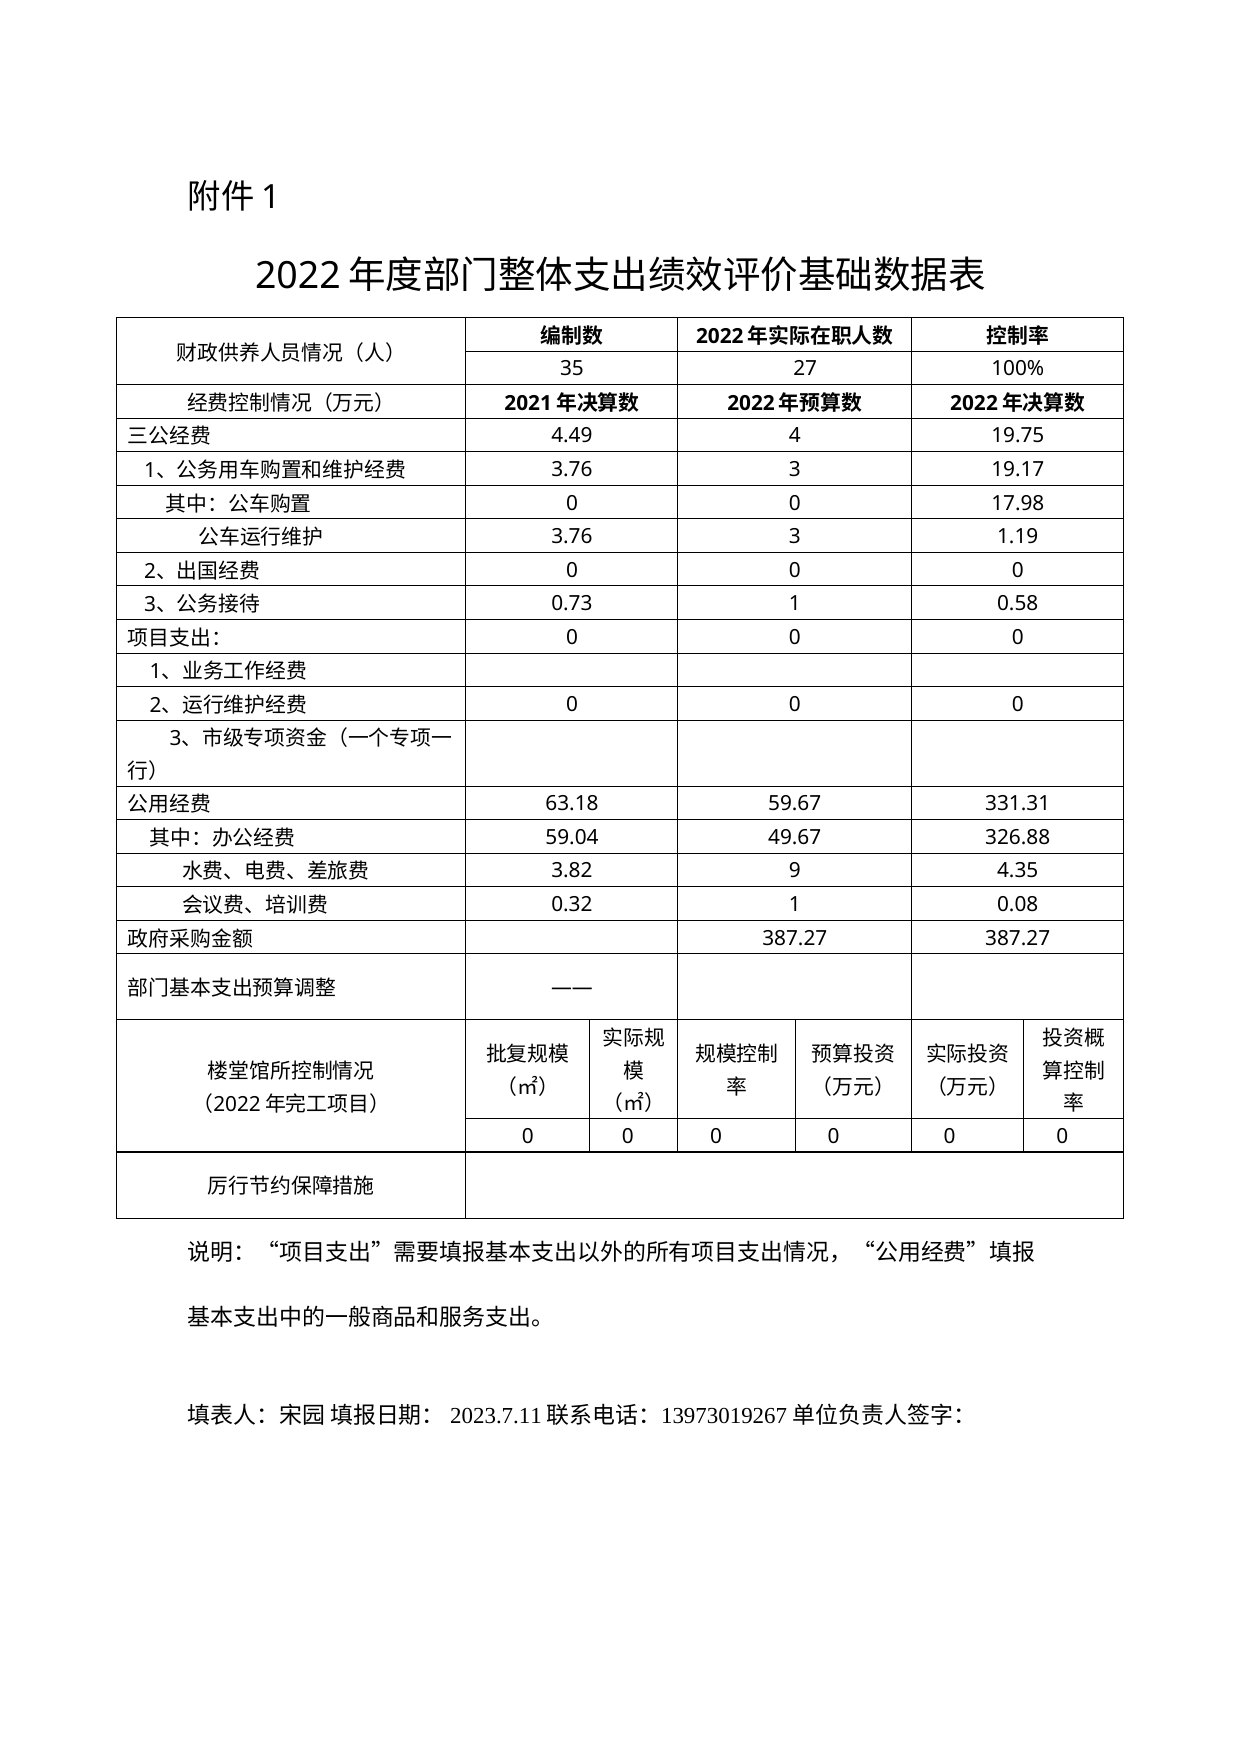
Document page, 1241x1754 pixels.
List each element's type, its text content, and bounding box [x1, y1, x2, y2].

table_cell 0 [678, 486, 911, 518]
table_cell 0 [590, 1119, 677, 1151]
table_cell 35 [466, 352, 677, 384]
text 说明：“项目支出”需要填报基本支出以外的所有项目支出情况，“公用经费”填报基本支出中的一般商品和服务支出。 [187, 1219, 1053, 1348]
table_cell 0 [796, 1119, 911, 1151]
table_cell 0 [678, 620, 911, 652]
table_cell 0 [466, 486, 677, 518]
table_cell 387.27 [912, 921, 1123, 953]
table_cell 0.73 [466, 586, 677, 619]
table_cell 规模控制率 [678, 1020, 795, 1118]
table_header 编制数 [466, 318, 677, 351]
table_cell 63.18 [466, 787, 677, 819]
table_cell [466, 1153, 1123, 1217]
table_cell 0.08 [912, 887, 1123, 920]
table_cell 0 [466, 620, 677, 652]
table_cell 水费、电费、差旅费 [117, 854, 465, 886]
table_cell 49.67 [678, 820, 911, 853]
table_cell 1 [678, 887, 911, 920]
table_cell 3 [678, 452, 911, 485]
table_cell 其中：办公经费 [117, 820, 465, 853]
table_cell 公车运行维护 [117, 519, 465, 552]
table_cell 0 [466, 553, 677, 585]
table_cell 公用经费 [117, 787, 465, 819]
table_cell 9 [678, 854, 911, 886]
table_cell 1 [678, 586, 911, 619]
text 附件1 [187, 162, 1053, 227]
table_cell 0.58 [912, 586, 1123, 619]
table_cell 3.76 [466, 519, 677, 552]
table_cell [678, 721, 911, 786]
table_cell 4.35 [912, 854, 1123, 886]
table_cell [912, 954, 1123, 1019]
table_cell 楼堂馆所控制情况 （2022年完工项目） [117, 1020, 465, 1151]
table_cell 2022年决算数 [912, 385, 1123, 418]
table_cell [678, 954, 911, 1019]
table_cell 厉行节约保障措施 [117, 1153, 465, 1217]
table_cell 经费控制情况（万元） [117, 385, 465, 418]
table_cell 2、出国经费 [117, 553, 465, 585]
table_cell 0 [678, 1119, 795, 1151]
table_cell [912, 721, 1123, 786]
table_cell 政府采购金额 [117, 921, 465, 953]
table_cell 部门基本支出预算调整 [117, 954, 465, 1019]
table_cell 0 [912, 553, 1123, 585]
table_header 2022年实际在职人数 [678, 318, 911, 351]
table_cell 59.04 [466, 820, 677, 853]
table_cell 0 [678, 553, 911, 585]
table_cell [912, 654, 1123, 686]
table_cell [678, 654, 911, 686]
table_cell 19.75 [912, 419, 1123, 451]
table_cell 4 [678, 419, 911, 451]
table_cell 0 [912, 1119, 1023, 1151]
table_cell 3、公务接待 [117, 586, 465, 619]
table_cell 0 [912, 687, 1123, 719]
table_cell 2021年决算数 [466, 385, 677, 418]
table_cell 会议费、培训费 [117, 887, 465, 920]
table_cell 预算投资（万元） [796, 1020, 911, 1118]
table_cell 0 [466, 1119, 589, 1151]
table_cell 1.19 [912, 519, 1123, 552]
table_cell [466, 721, 677, 786]
table_cell 批复规模 （㎡） [466, 1020, 589, 1118]
table_header 控制率 [912, 318, 1123, 351]
table_cell 387.27 [678, 921, 911, 953]
table_cell 59.67 [678, 787, 911, 819]
table_cell 4.49 [466, 419, 677, 451]
table_cell 投资概算控制率 [1024, 1020, 1123, 1118]
table_cell 17.98 [912, 486, 1123, 518]
table_cell 0 [678, 687, 911, 719]
table_cell —— [466, 954, 677, 1019]
table_cell 实际规模（㎡） [590, 1020, 677, 1118]
table_cell 0 [466, 687, 677, 719]
table_cell 其中：公车购置 [117, 486, 465, 518]
table_cell [466, 654, 677, 686]
table_header 财政供养人员情况（人） [117, 318, 465, 384]
table_cell 三公经费 [117, 419, 465, 451]
table_cell 3 [678, 519, 911, 552]
table_cell 0.32 [466, 887, 677, 920]
table_cell 1、公务用车购置和维护经费 [117, 452, 465, 485]
table_cell 19.17 [912, 452, 1123, 485]
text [187, 1381, 1053, 1446]
table_cell 0 [1024, 1119, 1123, 1151]
table_cell 实际投资（万元） [912, 1020, 1023, 1118]
table_cell 3.76 [466, 452, 677, 485]
table_cell 3.82 [466, 854, 677, 886]
table_cell 1、业务工作经费 [117, 654, 465, 686]
text 2022年度部门整体支出绩效评价基础数据表 [187, 239, 1053, 304]
table_cell 2、运行维护经费 [117, 687, 465, 719]
table_cell 项目支出： [117, 620, 465, 652]
table_cell 3、市级专项资金（一个专项一行） [117, 721, 465, 786]
table_cell [466, 921, 677, 953]
table_cell 100% [912, 352, 1123, 384]
table_cell 331.31 [912, 787, 1123, 819]
table_cell 27 [678, 352, 911, 384]
table_cell 0 [912, 620, 1123, 652]
table_cell 326.88 [912, 820, 1123, 853]
table_cell 2022年预算数 [678, 385, 911, 418]
